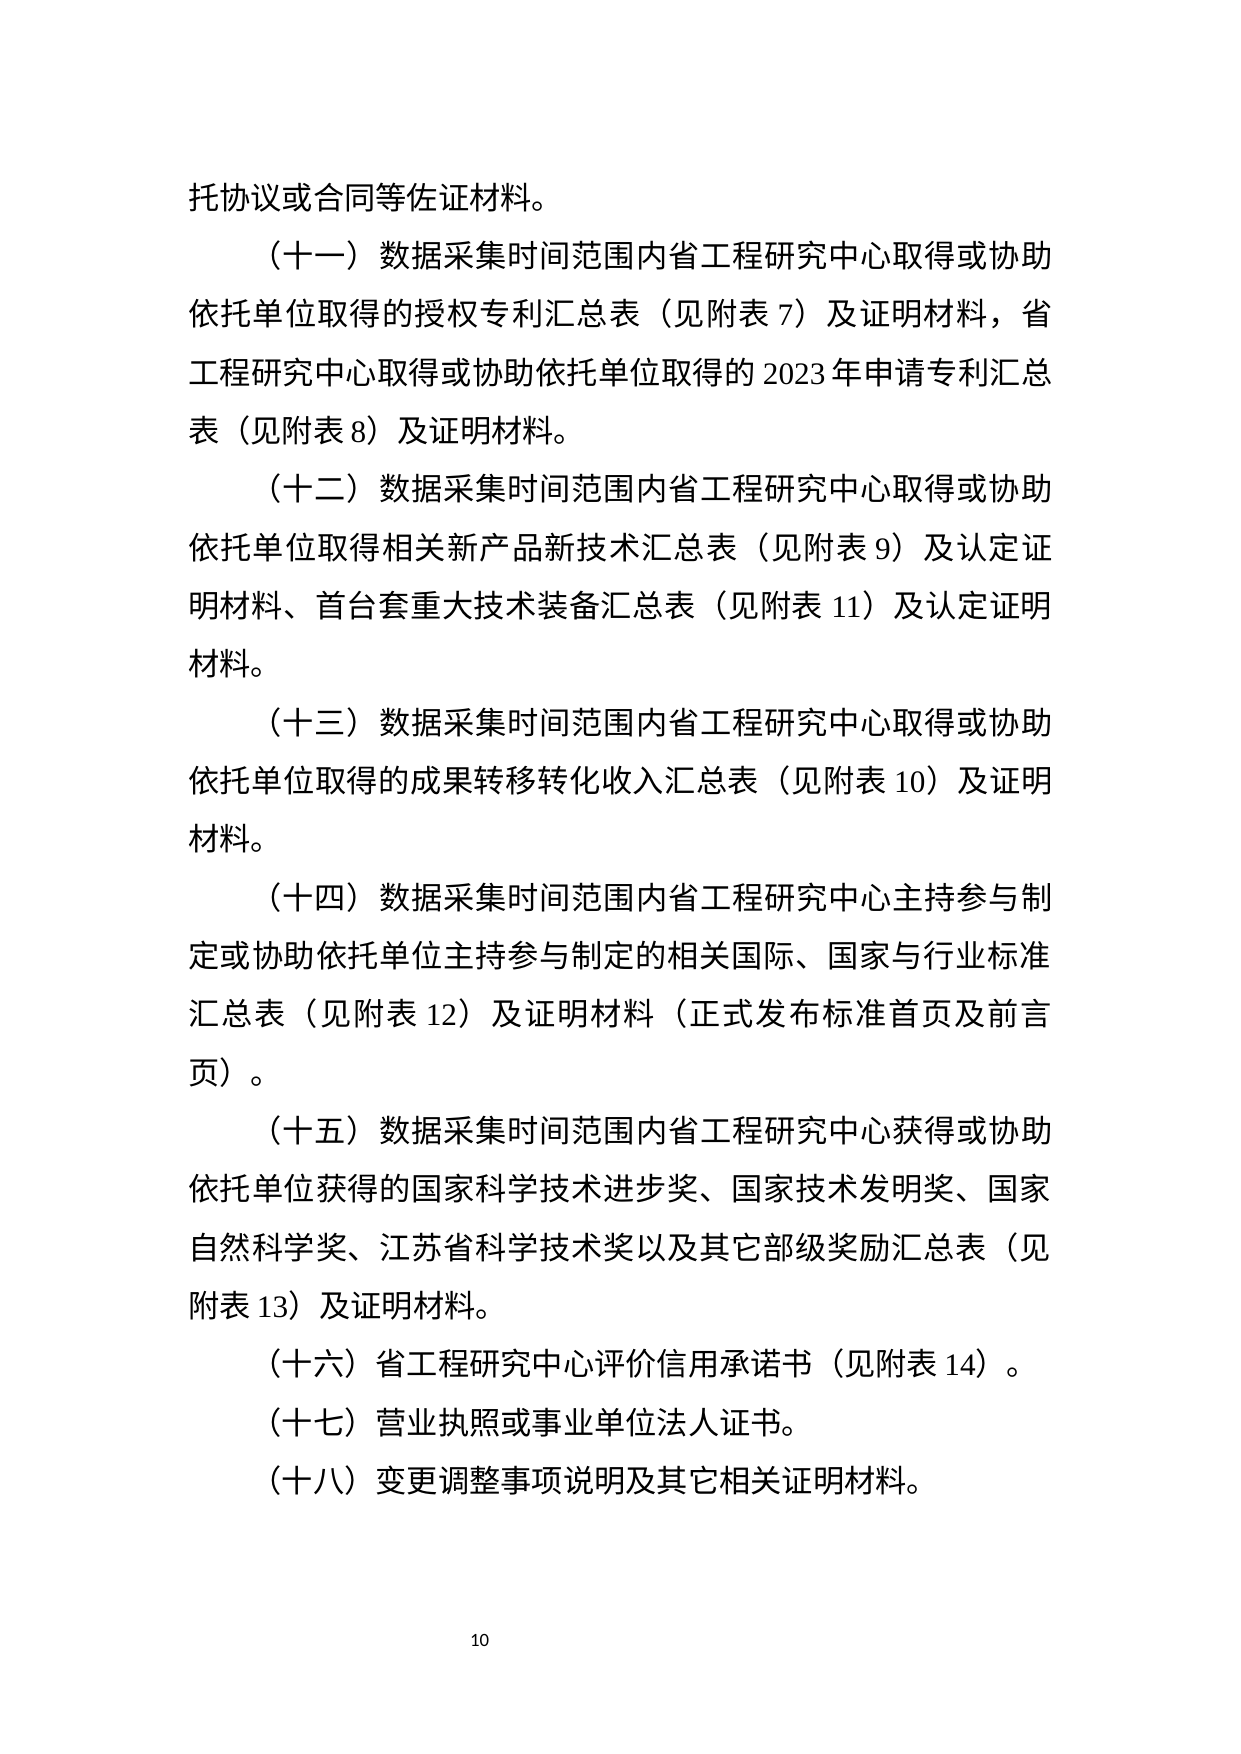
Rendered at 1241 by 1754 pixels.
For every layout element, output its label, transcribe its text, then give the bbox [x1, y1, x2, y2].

text （十一）数据采集时间范围内省工程研究中心取得或协助依托单位取得的授权专利汇总表（见附表7）及证明材料，省工程研究中心取得或协助依托单位取得的2023年申请专利汇总表（见附表8）及证明材料。 [188, 221, 1052, 454]
text （十二）数据采集时间范围内省工程研究中心取得或协助依托单位取得相关新产品新技术汇总表（见附表9）及认定证明材料、首台套重大技术装备汇总表（见附表11）及认定证明材料。 [188, 454, 1052, 687]
text （十五）数据采集时间范围内省工程研究中心获得或协助依托单位获得的国家科学技术进步奖、国家技术发明奖、国家自然科学奖、江苏省科学技术奖以及其它部级奖励汇总表（见附表13）及证明材料。 [188, 1096, 1052, 1329]
text （十四）数据采集时间范围内省工程研究中心主持参与制定或协助依托单位主持参与制定的相关国际、国家与行业标准汇总表（见附表12）及证明材料（正式发布标准首页及前言页）。 [188, 862, 1052, 1096]
text （十三）数据采集时间范围内省工程研究中心取得或协助依托单位取得的成果转移转化收入汇总表（见附表10）及证明材料。 [188, 687, 1052, 862]
text （十七）营业执照或事业单位法人证书。 [188, 1387, 1052, 1446]
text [188, 162, 1052, 221]
text （十六）省工程研究中心评价信用承诺书（见附表14）。 [188, 1329, 1052, 1387]
text （十八）变更调整事项说明及其它相关证明材料。 [188, 1446, 1052, 1504]
